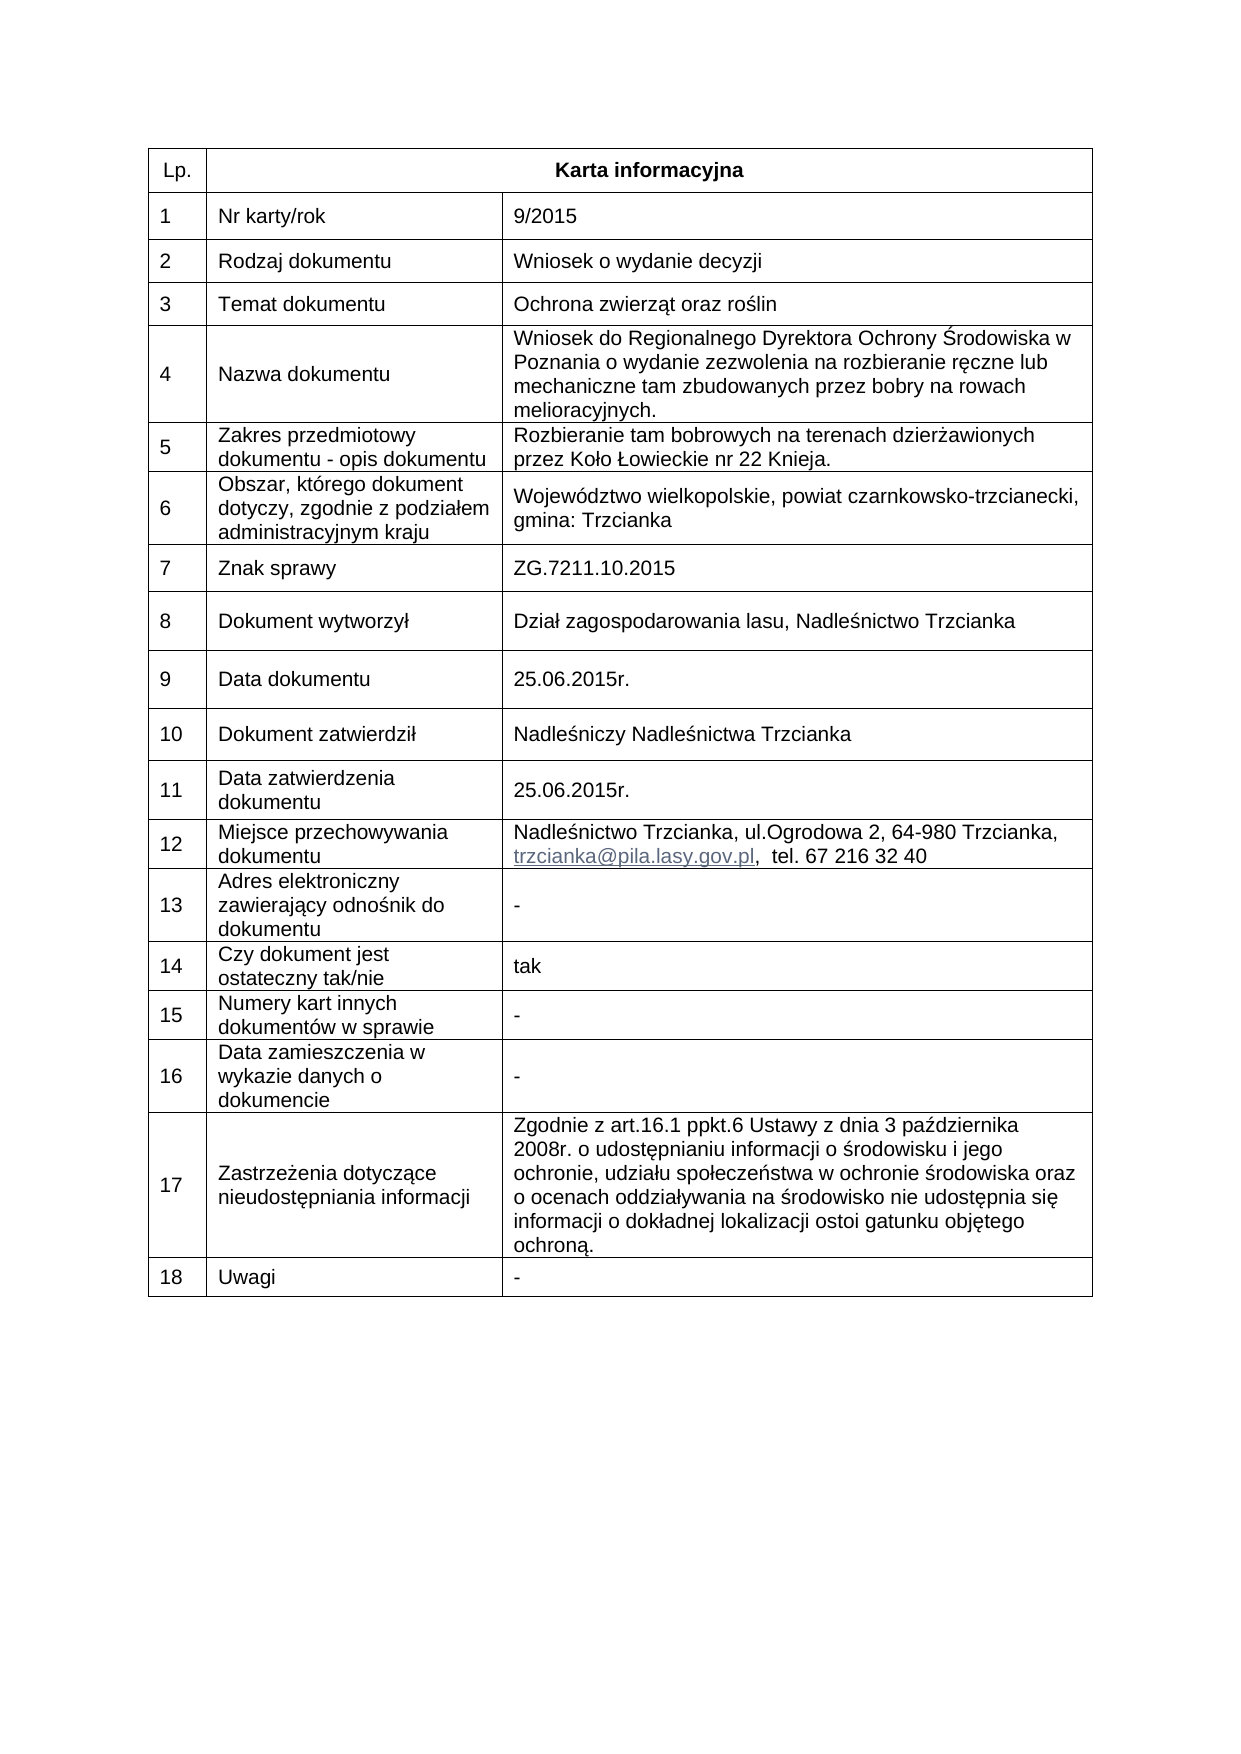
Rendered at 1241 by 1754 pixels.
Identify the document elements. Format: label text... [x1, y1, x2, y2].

table_cell Dokument wytworzył [207, 592, 502, 649]
table_cell 14 [149, 942, 206, 990]
table_cell 8 [149, 592, 206, 649]
table_cell 15 [149, 991, 206, 1039]
table_cell Uwagi [207, 1258, 502, 1296]
table_cell 9 [149, 651, 206, 707]
table_cell 5 [149, 423, 206, 471]
table_cell 10 [149, 709, 206, 760]
table_cell Data zamieszczenia w wykazie danych o dokumencie [207, 1040, 502, 1112]
table_cell 13 [149, 869, 206, 941]
table_cell Data zatwierdzenia dokumentu [207, 761, 502, 819]
table_cell 17 [149, 1113, 206, 1257]
table_cell 16 [149, 1040, 206, 1112]
table_cell Nadleśnictwo Trzcianka, ul.Ogrodowa 2, 64-980 Trzcianka, trzcianka@pila.lasy.gov.pl, tel. 67 216 32 40 [503, 820, 1092, 868]
table_cell - [503, 1040, 1092, 1112]
table_cell Ochrona zwierząt oraz roślin [503, 283, 1092, 325]
table_cell 6 [149, 472, 206, 543]
table_cell tak [503, 942, 1092, 990]
table_cell Dział zagospodarowania lasu, Nadleśnictwo Trzcianka [503, 592, 1092, 649]
table_cell ZG.7211.10.2015 [503, 545, 1092, 591]
table_cell Zgodnie z art.16.1 ppkt.6 Ustawy z dnia 3 października 2008r. o udostępnianiu informacji o środowisku i jego ochronie, udziału społeczeństwa w ochronie środowiska oraz o ocenach oddziaływania na środowisko nie udostępnia się informacji o dokładnej lokalizacji ostoi gatunku objętego ochroną. [503, 1113, 1092, 1257]
table_cell Numery kart innych dokumentów w sprawie [207, 991, 502, 1039]
table_cell 18 [149, 1258, 206, 1296]
table_cell Zastrzeżenia dotyczące nieudostępniania informacji [207, 1113, 502, 1257]
table_cell Nazwa dokumentu [207, 326, 502, 422]
table_cell 1 [149, 193, 206, 239]
table_cell Obszar, którego dokument dotyczy, zgodnie z podziałem administracyjnym kraju [207, 472, 502, 543]
table_cell - [503, 869, 1092, 941]
table_header Lp. [149, 149, 206, 192]
table_cell 7 [149, 545, 206, 591]
table_cell Nr karty/rok [207, 193, 502, 239]
table_cell 9/2015 [503, 193, 1092, 239]
table_cell Adres elektroniczny zawierający odnośnik do dokumentu [207, 869, 502, 941]
table_cell 12 [149, 820, 206, 868]
table_cell Rozbieranie tam bobrowych na terenach dzierżawionych przez Koło Łowieckie nr 22 Knieja. [503, 423, 1092, 471]
table_cell Temat dokumentu [207, 283, 502, 325]
table_header Karta informacyjna [207, 149, 1092, 192]
table_cell Zakres przedmiotowy dokumentu - opis dokumentu [207, 423, 502, 471]
table_cell - [503, 1258, 1092, 1296]
table_cell Czy dokument jest ostateczny tak/nie [207, 942, 502, 990]
table_cell 25.06.2015r. [503, 761, 1092, 819]
table_cell Znak sprawy [207, 545, 502, 591]
table_cell 4 [149, 326, 206, 422]
table_cell Wniosek do Regionalnego Dyrektora Ochrony Środowiska w Poznania o wydanie zezwolenia na rozbieranie ręczne lub mechaniczne tam zbudowanych przez bobry na rowach melioracyjnych. [503, 326, 1092, 422]
table_cell 3 [149, 283, 206, 325]
table_cell Wniosek o wydanie decyzji [503, 240, 1092, 282]
table_cell Data dokumentu [207, 651, 502, 707]
table_cell Miejsce przechowywania dokumentu [207, 820, 502, 868]
table_cell - [503, 991, 1092, 1039]
table_cell 25.06.2015r. [503, 651, 1092, 707]
table_cell 11 [149, 761, 206, 819]
table_cell Województwo wielkopolskie, powiat czarnkowsko-trzcianecki, gmina: Trzcianka [503, 472, 1092, 543]
table_cell Nadleśniczy Nadleśnictwa Trzcianka [503, 709, 1092, 760]
table_cell Dokument zatwierdził [207, 709, 502, 760]
table_cell Rodzaj dokumentu [207, 240, 502, 282]
table_cell 2 [149, 240, 206, 282]
